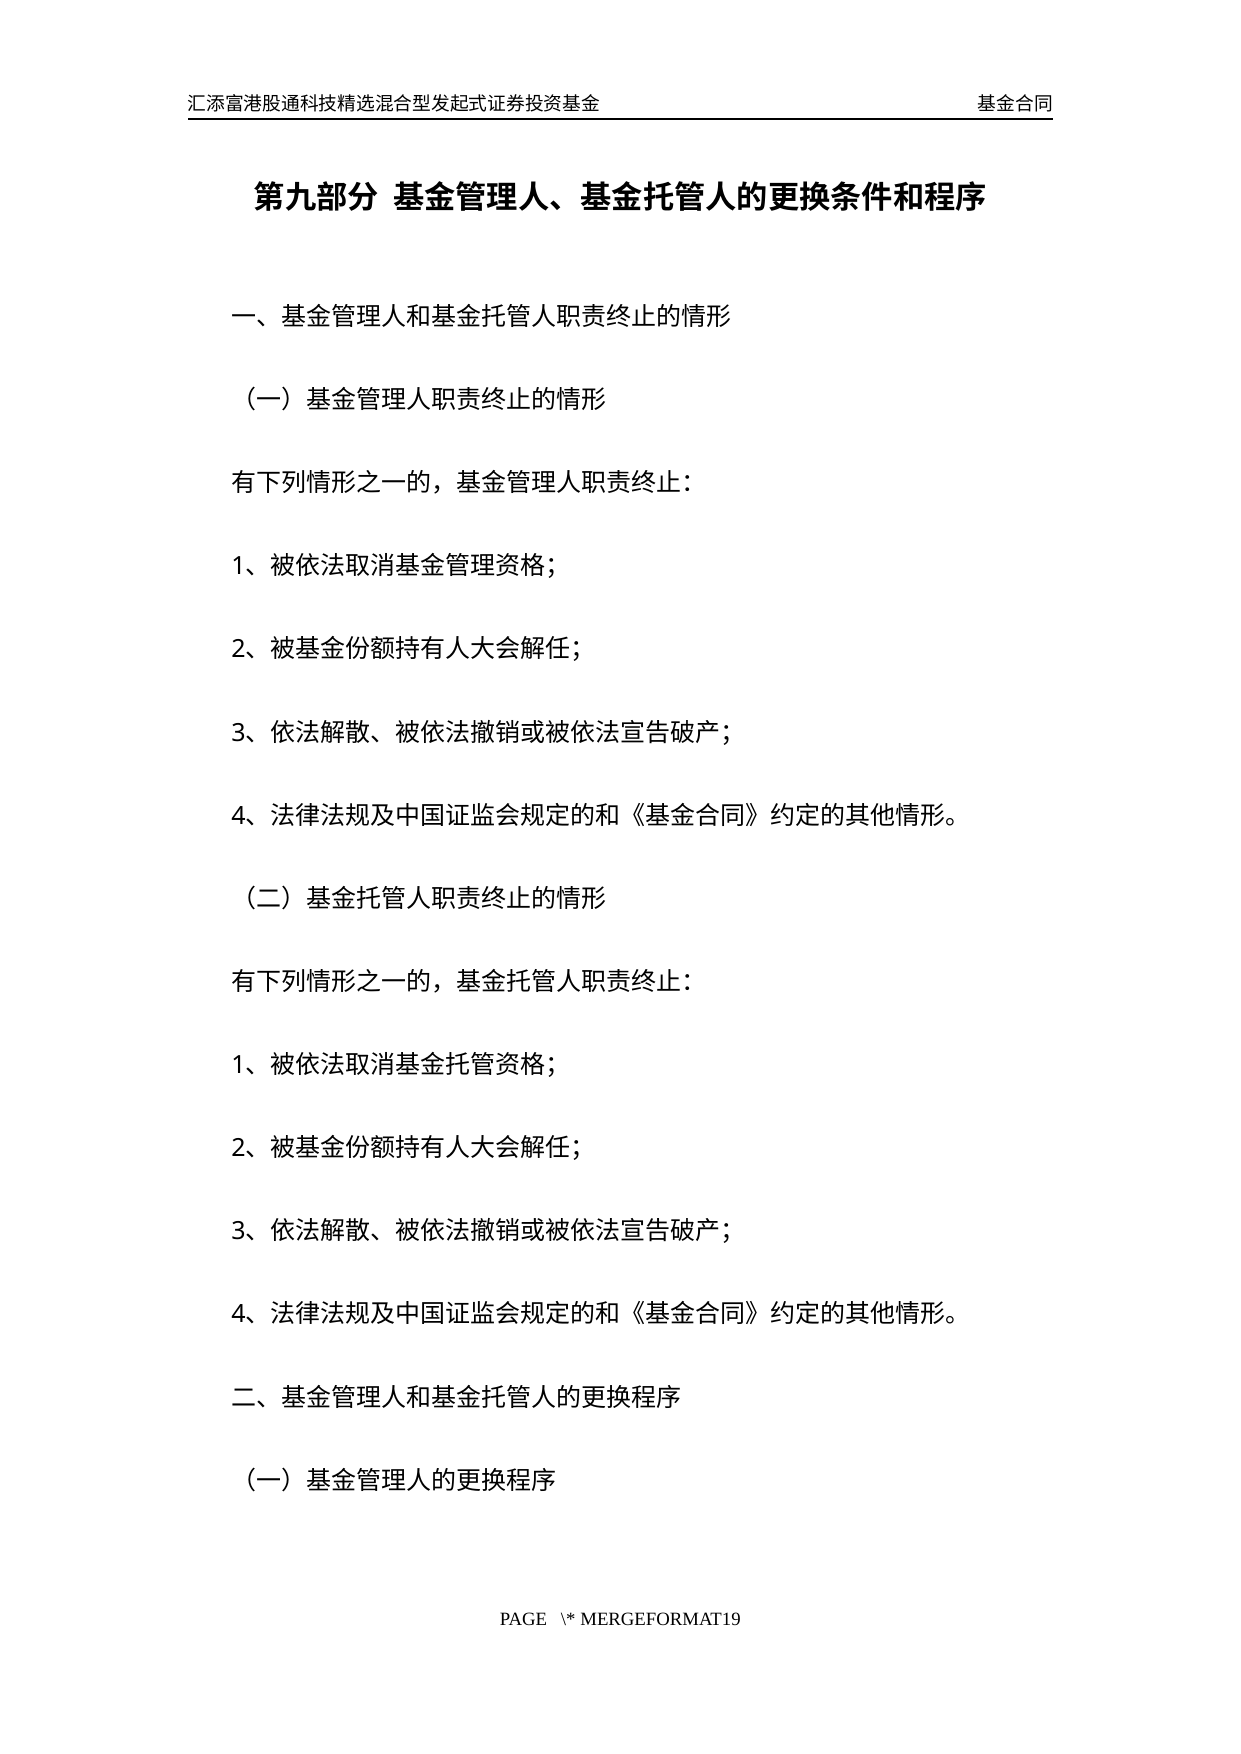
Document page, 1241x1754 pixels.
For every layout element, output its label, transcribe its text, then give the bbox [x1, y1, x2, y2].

text （一）基金管理人的更换程序 [187, 1446, 1053, 1511]
text 2、被基金份额持有人大会解任； [187, 1113, 1053, 1178]
text 一、基金管理人和基金托管人职责终止的情形 [187, 282, 1053, 347]
text 有下列情形之一的，基金托管人职责终止： [187, 947, 1053, 1012]
text 3、依法解散、被依法撤销或被依法宣告破产； [187, 698, 1053, 763]
text 4、法律法规及中国证监会规定的和《基金合同》约定的其他情形。 [187, 1279, 1053, 1344]
text 有下列情形之一的，基金管理人职责终止： [187, 448, 1053, 513]
subtitle 第九部分 基金管理人、基金托管人的更换条件和程序 [187, 162, 1053, 227]
text 1、被依法取消基金管理资格； [187, 531, 1053, 596]
text （二）基金托管人职责终止的情形 [187, 864, 1053, 929]
text 3、依法解散、被依法撤销或被依法宣告破产； [187, 1196, 1053, 1261]
text 4、法律法规及中国证监会规定的和《基金合同》约定的其他情形。 [187, 781, 1053, 846]
text 1、被依法取消基金托管资格； [187, 1030, 1053, 1095]
text 二、基金管理人和基金托管人的更换程序 [187, 1363, 1053, 1428]
text （一）基金管理人职责终止的情形 [187, 365, 1053, 430]
text 2、被基金份额持有人大会解任； [187, 614, 1053, 679]
